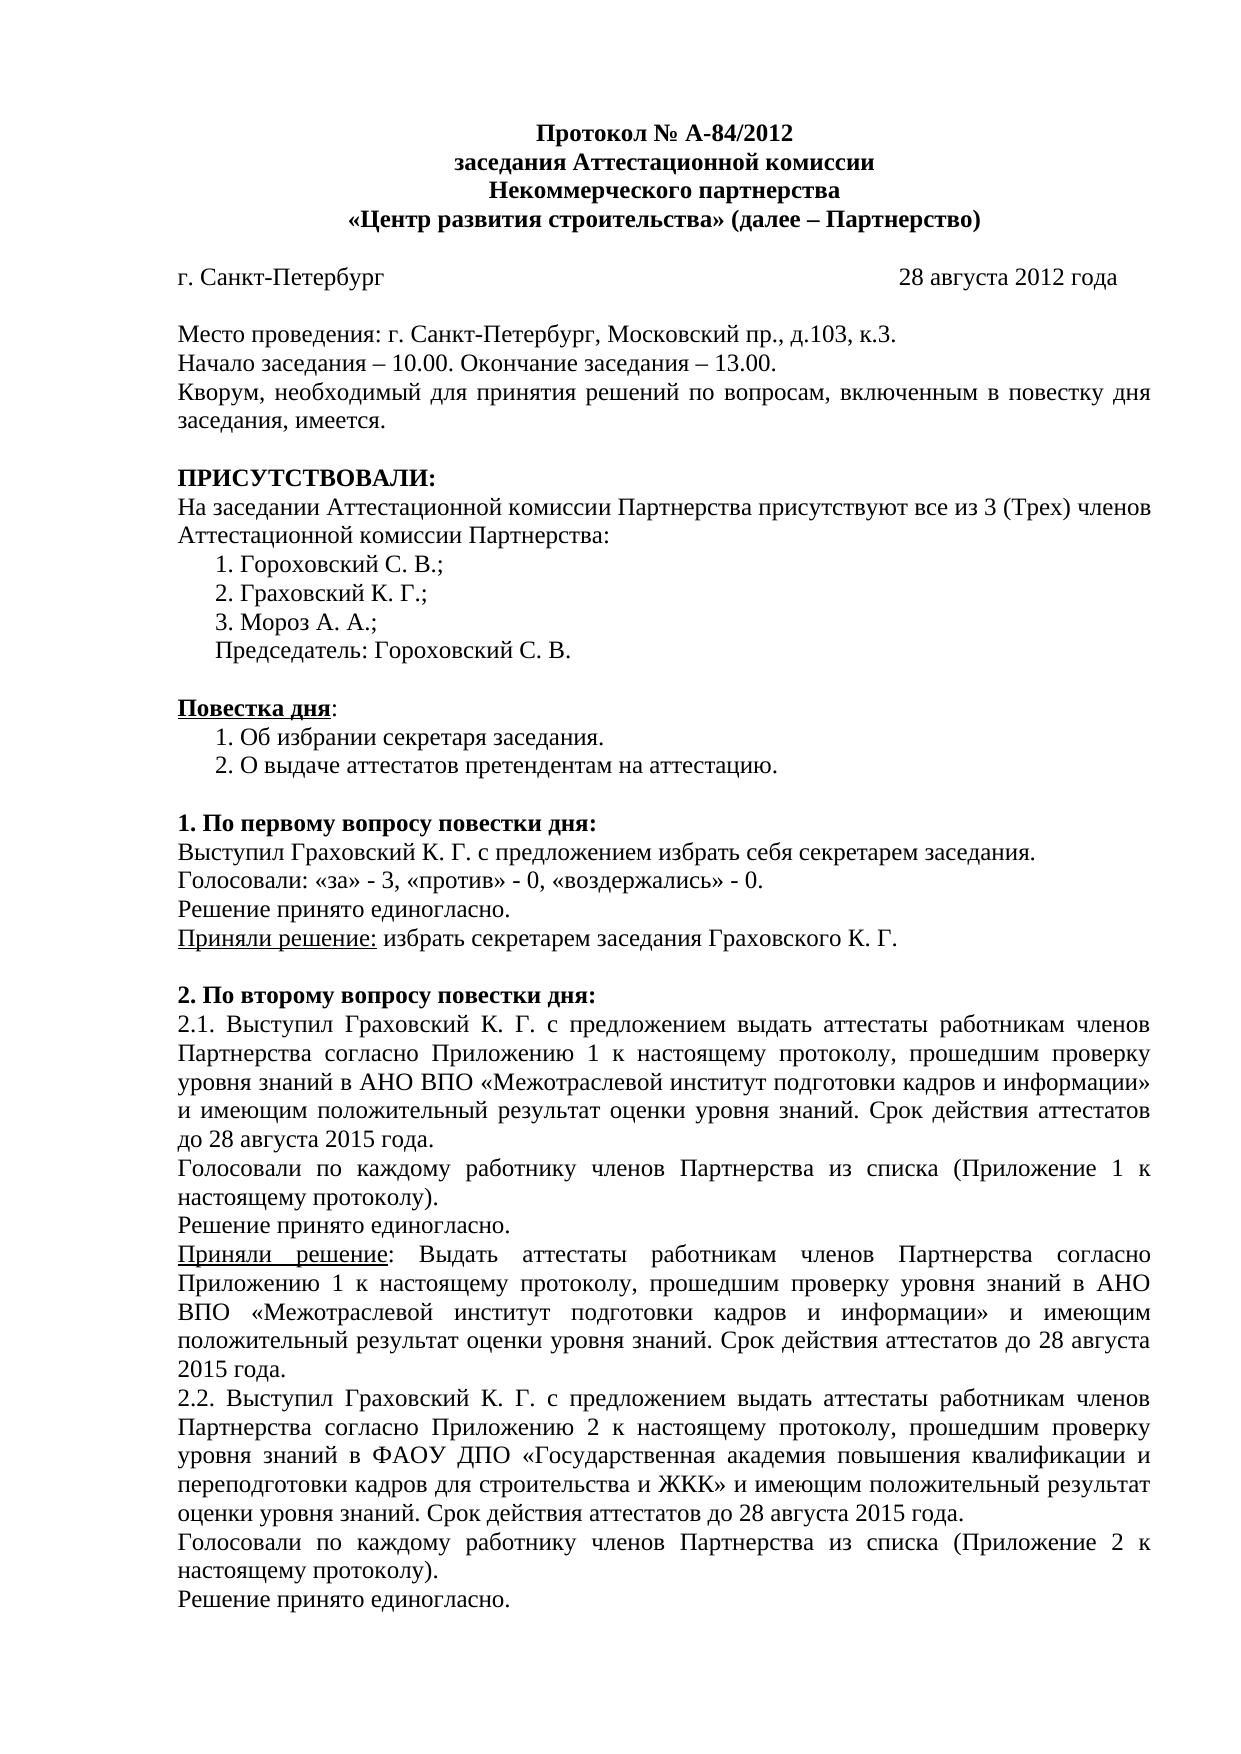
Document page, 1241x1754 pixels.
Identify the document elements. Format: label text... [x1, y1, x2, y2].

text Начало заседания – 10.00. Окончание заседания – 13.00. [177, 348, 1152, 377]
text Решение принято единогласно. [177, 1584, 1152, 1613]
text Голосовали: «за» - 3, «против» - 0, «воздержались» - 0. [177, 866, 1152, 894]
text Председатель: Гороховский С. В. [215, 636, 1152, 664]
text 1. Гороховский С. В.; [215, 549, 1152, 578]
text 1. По первому вопросу повестки дня: [177, 808, 1152, 837]
text 2. О выдаче аттестатов претендентам на аттестацию. [215, 751, 1152, 779]
text Решение принято единогласно. [177, 894, 1152, 923]
text 2.1. Выступил Граховский К. Г. с предложением выдать аттестаты работникам членов Партнерства согласно Приложению 1 к настоящему протоколу, прошедшим проверку уровня знаний в АНО ВПО «Межотраслевой институт подготовки кадров и информации» и имеющим положительный результат оценки уровня знаний. Срок действия аттестатов до 28 августа 2015 года. [177, 1009, 1152, 1153]
text Место проведения: г. Санкт-Петербург, Московский пр., д.103, к.3. [177, 319, 1152, 348]
text Кворум, необходимый для принятия решений по вопросам, включенным в повестку дня заседания, имеется. [177, 377, 1152, 434]
text г. Санкт-Петербург 28 августа 2012 года [177, 262, 1152, 291]
text 2.2. Выступил Граховский К. Г. с предложением выдать аттестаты работникам членов Партнерства согласно Приложению 2 к настоящему протоколу, прошедшим проверку уровня знаний в ФАОУ ДПО «Государственная академия повышения квалификации и переподготовки кадров для строительства и ЖКК» и имеющим положительный результат оценки уровня знаний. Срок действия аттестатов до 28 августа 2015 года. [177, 1383, 1152, 1527]
text 2. По второму вопросу повестки дня: [177, 981, 1152, 1009]
text Повестка дня: [177, 693, 1152, 722]
text 3. Мороз А. А.; [215, 607, 1152, 636]
text Голосовали по каждому работнику членов Партнерства из списка (Приложение 1 к настоящему протоколу). [177, 1153, 1152, 1211]
text Выступил Граховский К. Г. с предложением избрать себя секретарем заседания. [177, 837, 1152, 866]
text Некоммерческого партнерства [177, 176, 1152, 204]
text Решение принято единогласно. [177, 1211, 1152, 1239]
text На заседании Аттестационной комиссии Партнерства присутствуют все из 3 (Трех) членов Аттестационной комиссии Партнерства: [177, 492, 1152, 549]
text Приняли решение: Выдать аттестаты работникам членов Партнерства согласно Приложению 1 к настоящему протоколу, прошедшим проверку уровня знаний в АНО ВПО «Межотраслевой институт подготовки кадров и информации» и имеющим положительный результат оценки уровня знаний. Срок действия аттестатов до 28 августа 2015 года. [177, 1239, 1152, 1383]
text 2. Граховский К. Г.; [215, 578, 1152, 607]
text Приняли решение: избрать секретарем заседания Граховского К. Г. [177, 923, 1152, 952]
text 1. Об избрании секретаря заседания. [215, 722, 1152, 751]
text «Центр развития строительства» (далее – Партнерство) [177, 204, 1152, 233]
text Протокол № А-84/2012 [177, 118, 1152, 147]
text ПРИСУТСТВОВАЛИ: [177, 463, 1152, 492]
text Голосовали по каждому работнику членов Партнерства из списка (Приложение 2 к настоящему протоколу). [177, 1527, 1152, 1584]
text заседания Аттестационной комиссии [177, 147, 1152, 176]
